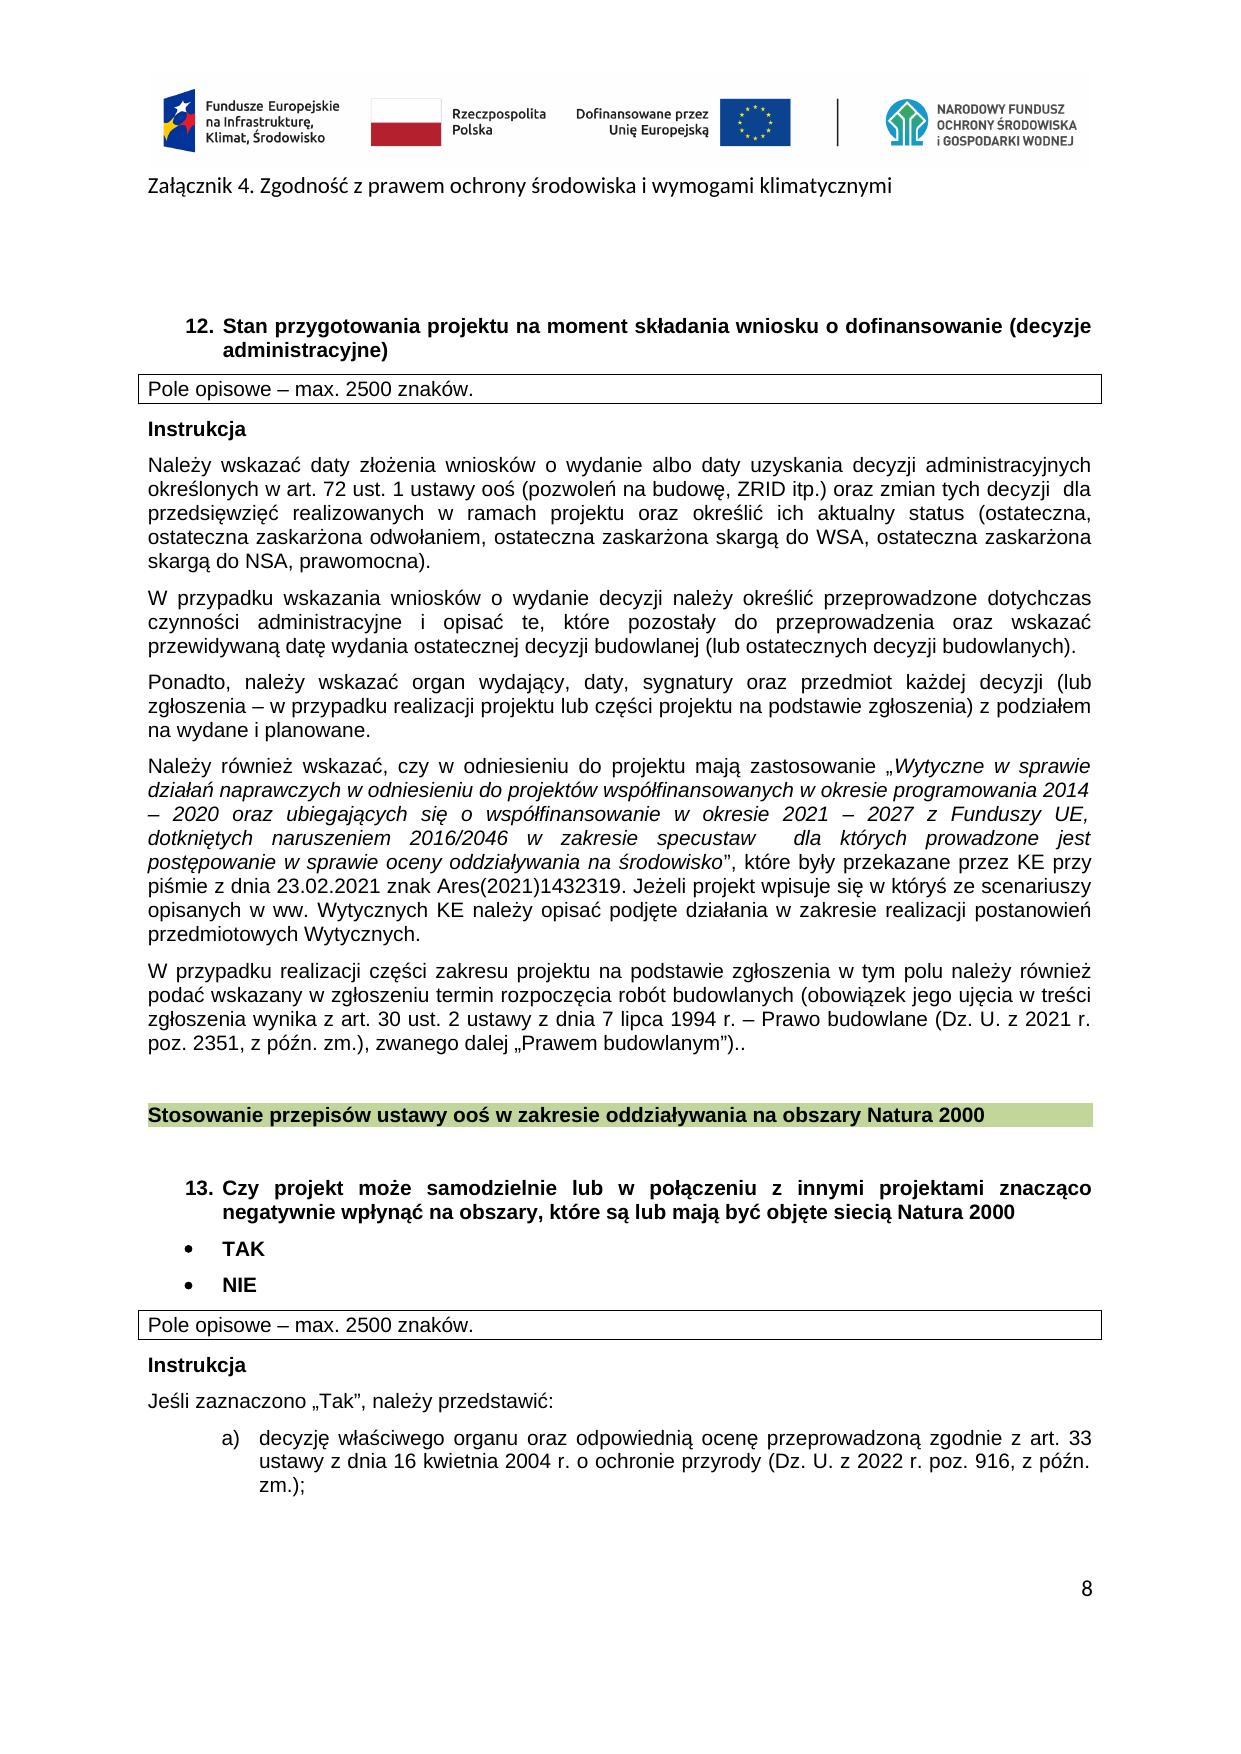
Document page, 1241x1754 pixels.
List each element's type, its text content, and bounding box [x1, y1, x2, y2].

picture [147, 73, 1093, 168]
text W przypadku wskazania wniosków o wydanie decyzji należy określić przeprowadzone dotychczas czynności administracyjne i opisać te, które pozostały do przeprowadzenia oraz wskazać przewidywaną datę wydania ostatecznej decyzji budowlanej (lub ostatecznych decyzji budowlanych). [148, 586, 1093, 657]
text Instrukcja [148, 1352, 1093, 1376]
list NIE [185, 1273, 1093, 1297]
list Czy projekt może samodzielnie lub w połączeniu z innymi projektami znacząco negatywnie wpłynąć na obszary, które są lub mają być objęte siecią Natura 2000 [185, 1176, 1093, 1224]
text Ponadto, należy wskazać organ wydający, daty, sygnatury oraz przedmiot każdej decyzji (lub zgłoszenia – w przypadku realizacji projektu lub części projektu na podstawie zgłoszenia) z podziałem na wydane i planowane. [148, 670, 1093, 742]
text Pole opisowe – max. 2500 znaków. [139, 1311, 1101, 1339]
text Należy również wskazać, czy w odniesieniu do projektu mają zastosowanie „Wytyczne w sprawie działań naprawczych w odniesieniu do projektów współfinansowanych w okresie programowania 2014 – 2020 oraz ubiegających się o współfinansowanie w okresie 2021 – 2027 z Funduszy UE, dotkniętych naruszeniem 2016/2046 w zakresie specustaw dla których prowadzone jest postępowanie w sprawie oceny oddziaływania na środowisko”, które były przekazane przez KE przy piśmie z dnia 23.02.2021 znak Ares(2021)1432319. Jeżeli projekt wpisuje się w któryś ze scenariuszy opisanych w ww. Wytycznych KE należy opisać podjęte działania w zakresie realizacji postanowień przedmiotowych Wytycznych. [148, 754, 1093, 946]
text Instrukcja [148, 417, 1093, 441]
list TAK [185, 1237, 1093, 1261]
text Stosowanie przepisów ustawy ooś w zakresie oddziaływania na obszary Natura 2000 [148, 1103, 1093, 1127]
list decyzję właściwego organu oraz odpowiednią ocenę przeprowadzoną zgodnie z art. 33 ustawy z dnia 16 kwietnia 2004 r. o ochronie przyrody (Dz. U. z 2022 r. poz. 916, z późn. zm.); [221, 1425, 1093, 1497]
text Jeśli zaznaczono „Tak”, należy przedstawić: [148, 1389, 1093, 1413]
text Pole opisowe – max. 2500 znaków. [139, 375, 1101, 403]
text Należy wskazać daty złożenia wniosków o wydanie albo daty uzyskania decyzji administracyjnych określonych w art. 72 ust. 1 ustawy ooś (pozwoleń na budowę, ZRID itp.) oraz zmian tych decyzji dla przedsięwzięć realizowanych w ramach projektu oraz określić ich aktualny status (ostateczna, ostateczna zaskarżona odwołaniem, ostateczna zaskarżona skargą do WSA, ostateczna zaskarżona skargą do NSA, prawomocna). [148, 453, 1093, 573]
text W przypadku realizacji części zakresu projektu na podstawie zgłoszenia w tym polu należy również podać wskazany w zgłoszeniu termin rozpoczęcia robót budowlanych (obowiązek jego ujęcia w treści zgłoszenia wynika z art. 30 ust. 2 ustawy z dnia 7 lipca 1994 r. – Prawo budowlane (Dz. U. z 2021 r. poz. 2351, z późn. zm.), zwanego dalej „Prawem budowlanym”).. [148, 958, 1093, 1054]
list Stan przygotowania projektu na moment składania wniosku o dofinansowanie (decyzje administracyjne) [185, 314, 1093, 362]
